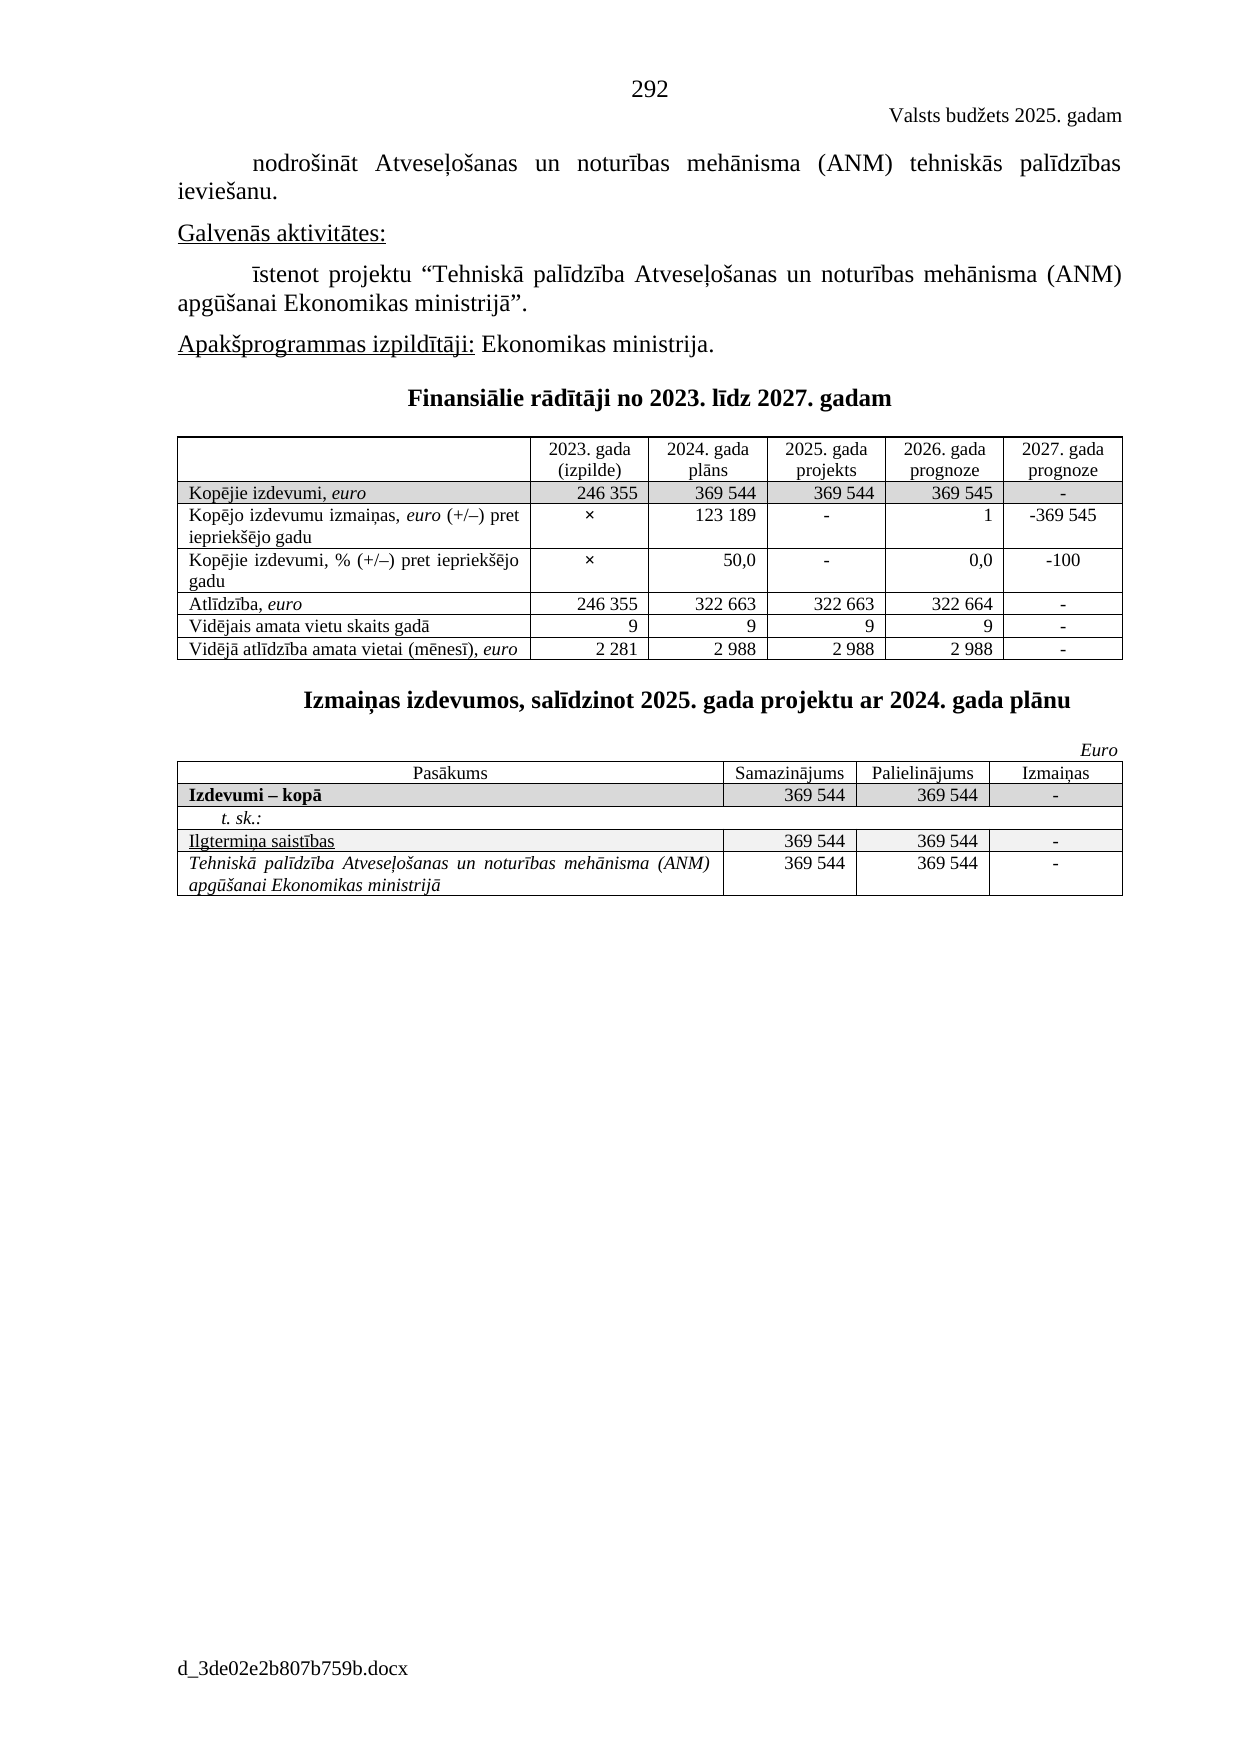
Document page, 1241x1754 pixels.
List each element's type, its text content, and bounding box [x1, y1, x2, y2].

text Galvenās aktivitātes: [177, 218, 1122, 246]
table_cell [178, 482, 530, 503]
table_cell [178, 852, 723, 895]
text nodrošināt Atveseļošanas un noturības mehānisma (ANM) tehniskās palīdzības ieviešanu. [177, 148, 1122, 205]
text Apakšprogrammas izpildītāji: Ekonomikas ministrija. [177, 329, 1122, 358]
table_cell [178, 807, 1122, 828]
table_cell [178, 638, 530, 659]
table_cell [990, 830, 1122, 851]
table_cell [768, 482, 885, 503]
text īstenot projektu “Tehniskā palīdzība Atveseļošanas un noturības mehānisma (ANM) apgūšanai Ekonomikas ministrijā”. [177, 259, 1122, 316]
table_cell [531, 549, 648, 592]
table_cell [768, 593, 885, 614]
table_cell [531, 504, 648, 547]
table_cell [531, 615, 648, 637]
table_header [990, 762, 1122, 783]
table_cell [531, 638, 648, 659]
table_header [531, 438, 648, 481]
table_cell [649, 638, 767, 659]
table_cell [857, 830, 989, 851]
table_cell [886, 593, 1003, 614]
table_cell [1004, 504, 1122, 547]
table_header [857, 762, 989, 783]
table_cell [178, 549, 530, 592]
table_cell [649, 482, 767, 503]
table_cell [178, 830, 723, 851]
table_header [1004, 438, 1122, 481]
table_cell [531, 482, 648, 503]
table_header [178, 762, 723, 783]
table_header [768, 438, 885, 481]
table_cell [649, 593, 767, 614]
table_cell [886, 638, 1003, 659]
text Izmaiņas izdevumos, salīdzinot 2025. gada projektu ar 2024. gada plānu [177, 685, 1122, 714]
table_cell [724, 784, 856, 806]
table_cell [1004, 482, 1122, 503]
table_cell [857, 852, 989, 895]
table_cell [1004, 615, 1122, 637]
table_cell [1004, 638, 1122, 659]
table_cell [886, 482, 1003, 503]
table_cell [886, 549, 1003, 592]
text Euro [1002, 739, 1122, 761]
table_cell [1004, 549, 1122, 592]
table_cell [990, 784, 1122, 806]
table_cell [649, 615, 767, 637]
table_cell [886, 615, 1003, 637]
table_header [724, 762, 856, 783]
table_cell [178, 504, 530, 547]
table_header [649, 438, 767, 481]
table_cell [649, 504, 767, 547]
text Finansiālie rādītāji no 2023. līdz 2027. gadam [177, 383, 1122, 411]
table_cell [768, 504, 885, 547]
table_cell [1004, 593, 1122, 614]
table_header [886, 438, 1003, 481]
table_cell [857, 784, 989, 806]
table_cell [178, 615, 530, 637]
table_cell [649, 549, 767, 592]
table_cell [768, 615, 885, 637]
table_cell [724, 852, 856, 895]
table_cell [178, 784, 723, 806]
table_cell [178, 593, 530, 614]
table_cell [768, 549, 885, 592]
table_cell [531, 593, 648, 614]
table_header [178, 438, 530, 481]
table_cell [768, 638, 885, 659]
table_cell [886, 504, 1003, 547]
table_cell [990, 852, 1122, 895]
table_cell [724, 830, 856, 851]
